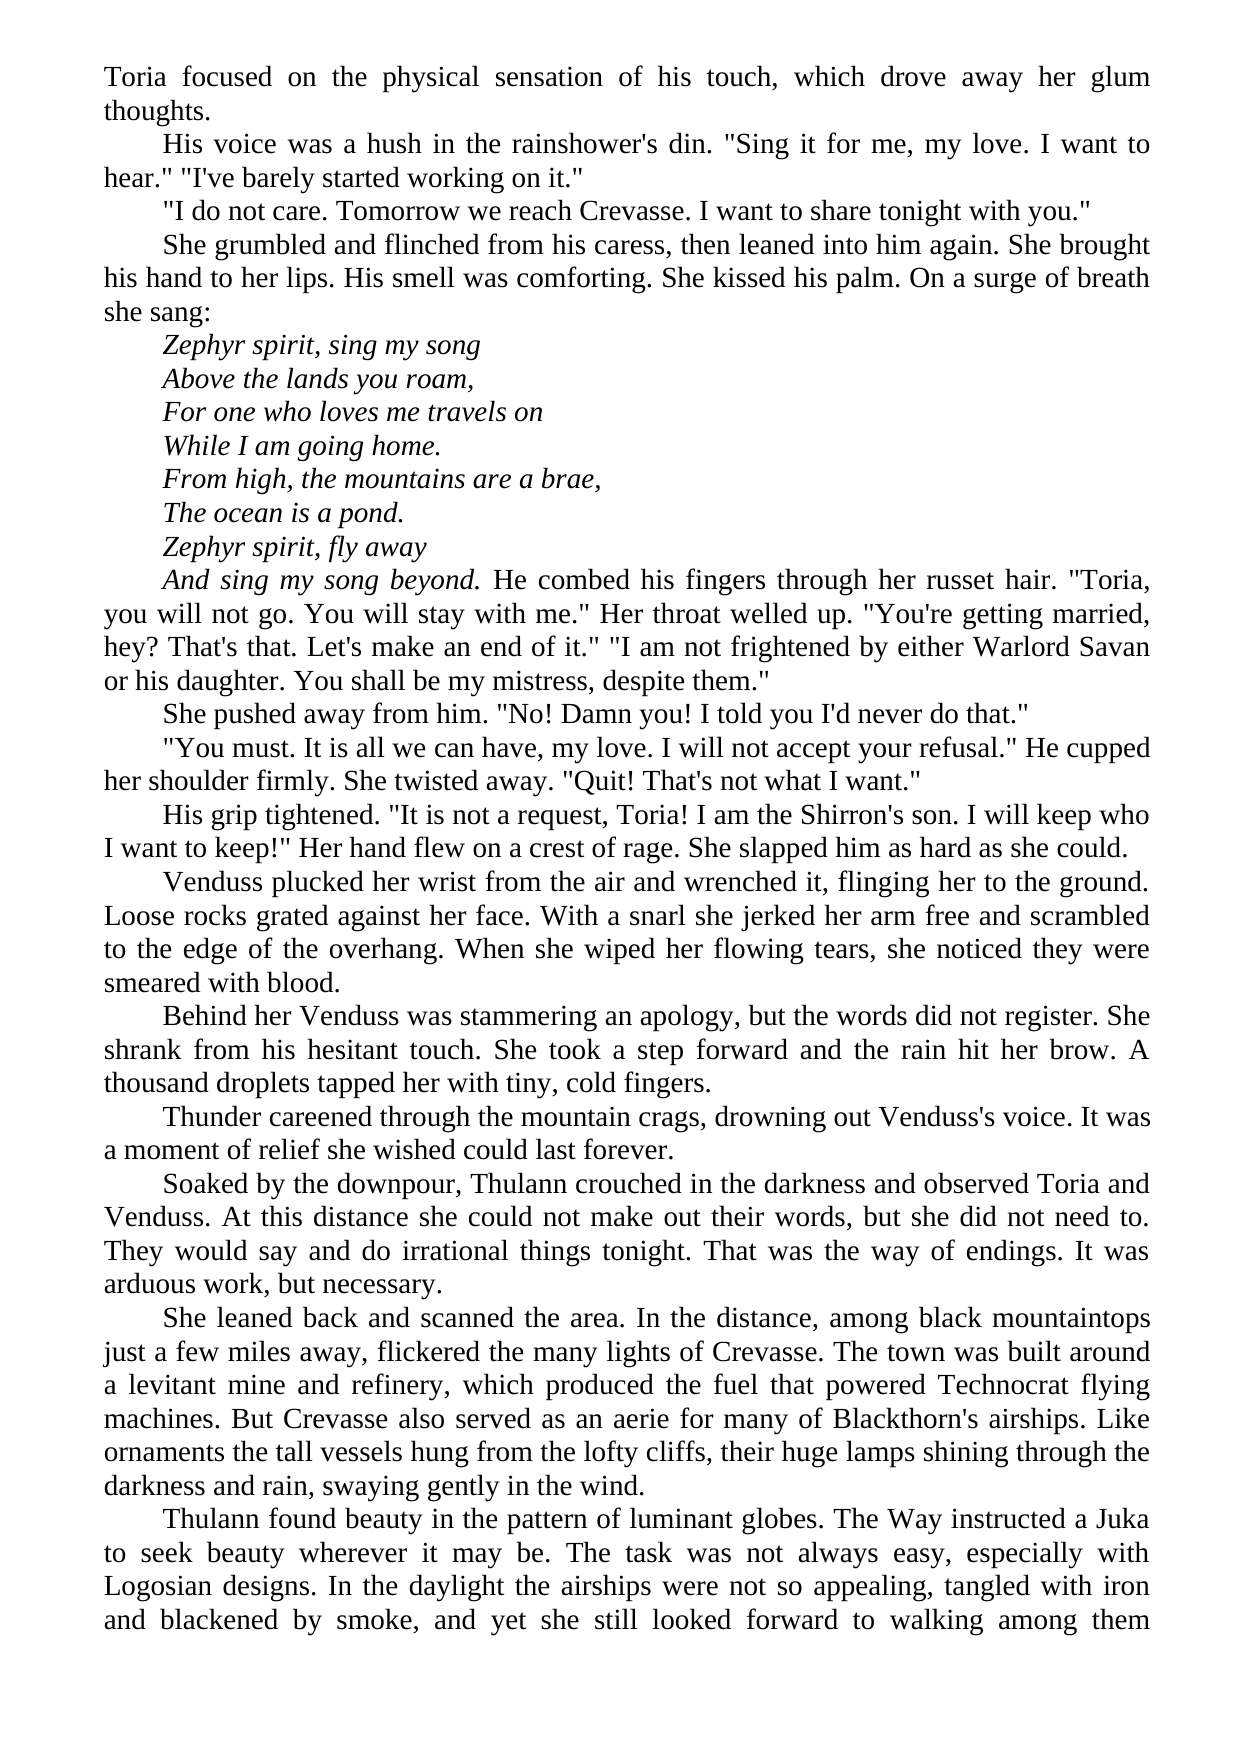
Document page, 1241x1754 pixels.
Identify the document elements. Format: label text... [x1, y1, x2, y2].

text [103, 59, 1152, 126]
text For one who loves me travels on [103, 394, 1152, 428]
text Above the lands you roam, [103, 361, 1152, 394]
text She grumbled and flinched from his caress, then leaned into him again. She brought his hand to her lips. His smell was comforting. She kissed his palm. On a surge of breath she sang: [103, 227, 1152, 327]
text Zephyr spirit, fly away [103, 529, 1152, 562]
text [103, 1501, 1152, 1636]
text Behind her Venduss was stammering an apology, but the words did not register. She shrank from his hesitant touch. She took a step forward and the rain hit her brow. A thousand droplets tapped her with tiny, cold fingers. [103, 998, 1152, 1099]
text Thunder careened through the mountain crags, drowning out Venduss's voice. It was a moment of relief she wished could last forever. [103, 1099, 1152, 1166]
text "You must. It is all we can have, my love. I will not accept your refusal." He cupped her shoulder firmly. She twisted away. "Quit! That's not what I want." [103, 730, 1152, 797]
text Zephyr spirit, sing my song [103, 327, 1152, 361]
text Soaked by the downpour, Thulann crouched in the darkness and observed Toria and Venduss. At this distance she could not make out their words, but she did not need to. They would say and do irrational things tonight. That was the way of endings. It was arduous work, but necessary. [103, 1166, 1152, 1300]
text And sing my song beyond. He combed his fingers through her russet hair. "Toria, you will not go. You will stay with me." Her throat welled up. "You're getting married, hey? That's that. Let's make an end of it." "I am not frightened by either Warlord Savan or his daughter. You shall be my mistress, despite them." [103, 562, 1152, 696]
text While I am going home. [103, 428, 1152, 462]
text "I do not care. Tomorrow we reach Crevasse. I want to share tonight with you." [103, 193, 1152, 227]
text She pushed away from him. "No! Damn you! I told you I'd never do that." [103, 696, 1152, 730]
text His grip tightened. "It is not a request, Toria! I am the Shirron's son. I will keep who I want to keep!" Her hand flew on a crest of rage. She slapped him as hard as she could. [103, 797, 1152, 864]
text She leaned back and scanned the area. In the distance, among black mountaintops just a few miles away, flickered the many lights of Crevasse. The town was built around a levitant mine and refinery, which produced the fuel that powered Technocrat flying machines. But Crevasse also served as an aerie for many of Blackthorn's airships. Like ornaments the tall vessels hung from the lofty cliffs, their huge lamps shining through the darkness and rain, swaying gently in the wind. [103, 1300, 1152, 1501]
text From high, the mountains are a brae, [103, 462, 1152, 495]
text His voice was a hush in the rainshower's din. "Sing it for me, my love. I want to hear." "I've barely started working on it." [103, 126, 1152, 193]
text The ocean is a pond. [103, 495, 1152, 529]
text Venduss plucked her wrist from the air and wrenched it, flinging her to the ground. Loose rocks grated against her face. With a snarl she jerked her arm free and scrambled to the edge of the overhang. When she wiped her flowing tears, she noticed they were smeared with blood. [103, 864, 1152, 998]
